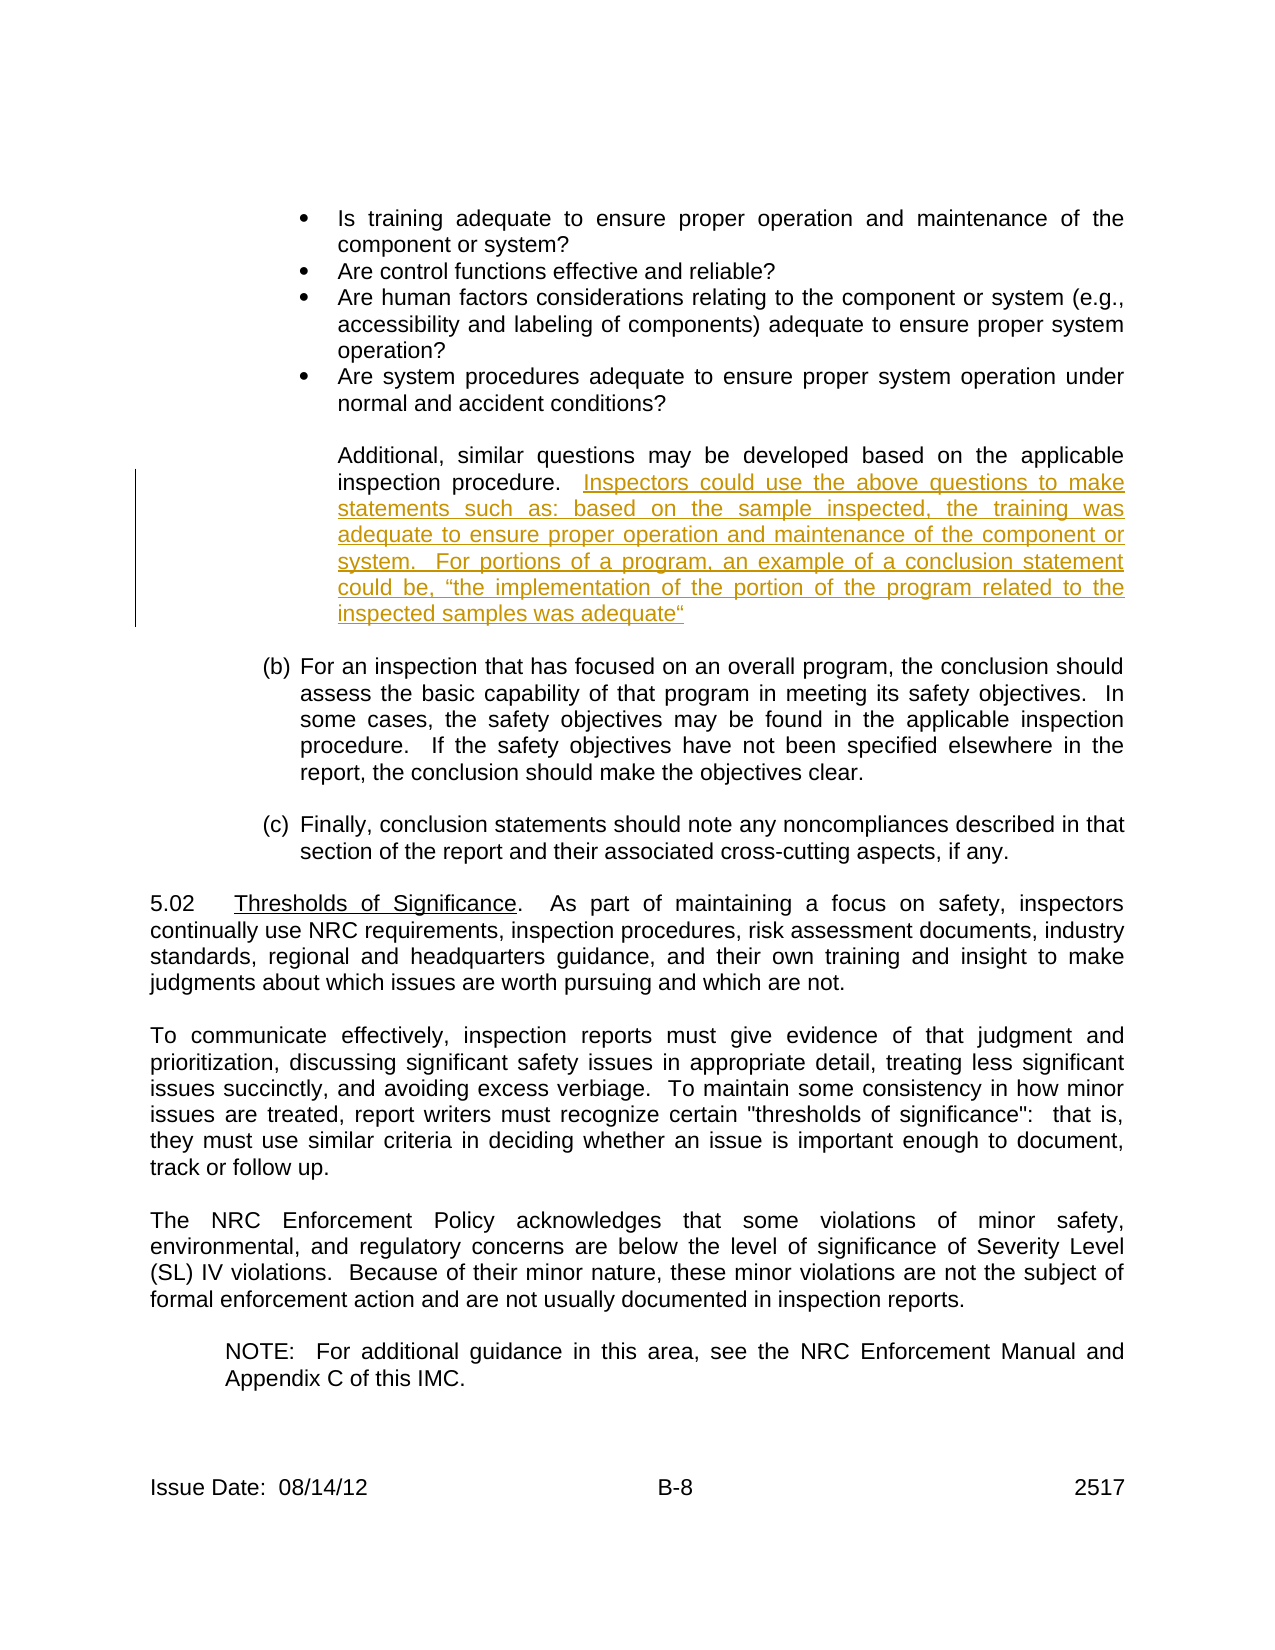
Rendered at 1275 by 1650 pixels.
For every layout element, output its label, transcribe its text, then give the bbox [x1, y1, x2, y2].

list Are system procedures adequate to ensure proper system operation under normal and accident conditions? [300, 363, 1125, 416]
list Are human factors considerations relating to the component or system (e.g., accessibility and labeling of components) adequate to ensure proper system operation? [300, 284, 1125, 363]
text Additional, similar questions may be developed based on the applicable inspection procedure. [337, 442, 1125, 518]
list Is training adequate to ensure proper operation and maintenance of the component or system? [300, 205, 1125, 258]
text To communicate effectively, inspection reports must give evidence of that judgment and prioritization, discussing significant safety issues in appropriate detail, treating less significant issues succinctly, and avoiding excess verbiage. To maintain some consistency in how minor issues are treated, report writers must recognize certain "thresholds of significance": that is, they must use similar criteria in deciding whether an issue is important enough to document, track or follow up. [150, 1022, 1125, 1180]
text (c) Finally, conclusion statements should note any noncompliances described in that section of the report and their associated cross-cutting aspects, if any. [262, 811, 1125, 864]
text NOTE: For additional guidance in this area, see the NRC Enforcement Manual and Appendix C of this IMC. [225, 1338, 1125, 1391]
text Additional, similar questions may be developed based on the applicable inspection procedure. [337, 598, 1125, 627]
list Are control functions effective and reliable? [300, 258, 1125, 284]
text (b) For an inspection that has focused on an overall program, the conclusion should assess the basic capability of that program in meeting its safety objectives. In some cases, the safety objectives may be found in the applicable inspection procedure. If the safety objectives have not been specified elsewhere in the report, the conclusion should make the objectives clear. [262, 653, 1125, 785]
text Additional, similar questions may be developed based on the applicable inspection procedure. [337, 545, 1125, 597]
text The NRC Enforcement Policy acknowledges that some violations of minor safety, environmental, and regulatory concerns are below the level of significance of Severity Level (SL) IV violations. Because of their minor nature, these minor violations are not the subject of formal enforcement action and are not usually documented in inspection reports. [150, 1207, 1125, 1312]
text 5.02 Thresholds of Significance. As part of maintaining a focus on safety, inspectors continually use NRC requirements, inspection procedures, risk assessment documents, industry standards, regional and headquarters guidance, and their own training and insight to make judgments about which issues are worth pursuing and which are not. [150, 890, 1125, 996]
text Additional, similar questions may be developed based on the applicable inspection procedure. [337, 519, 1125, 544]
